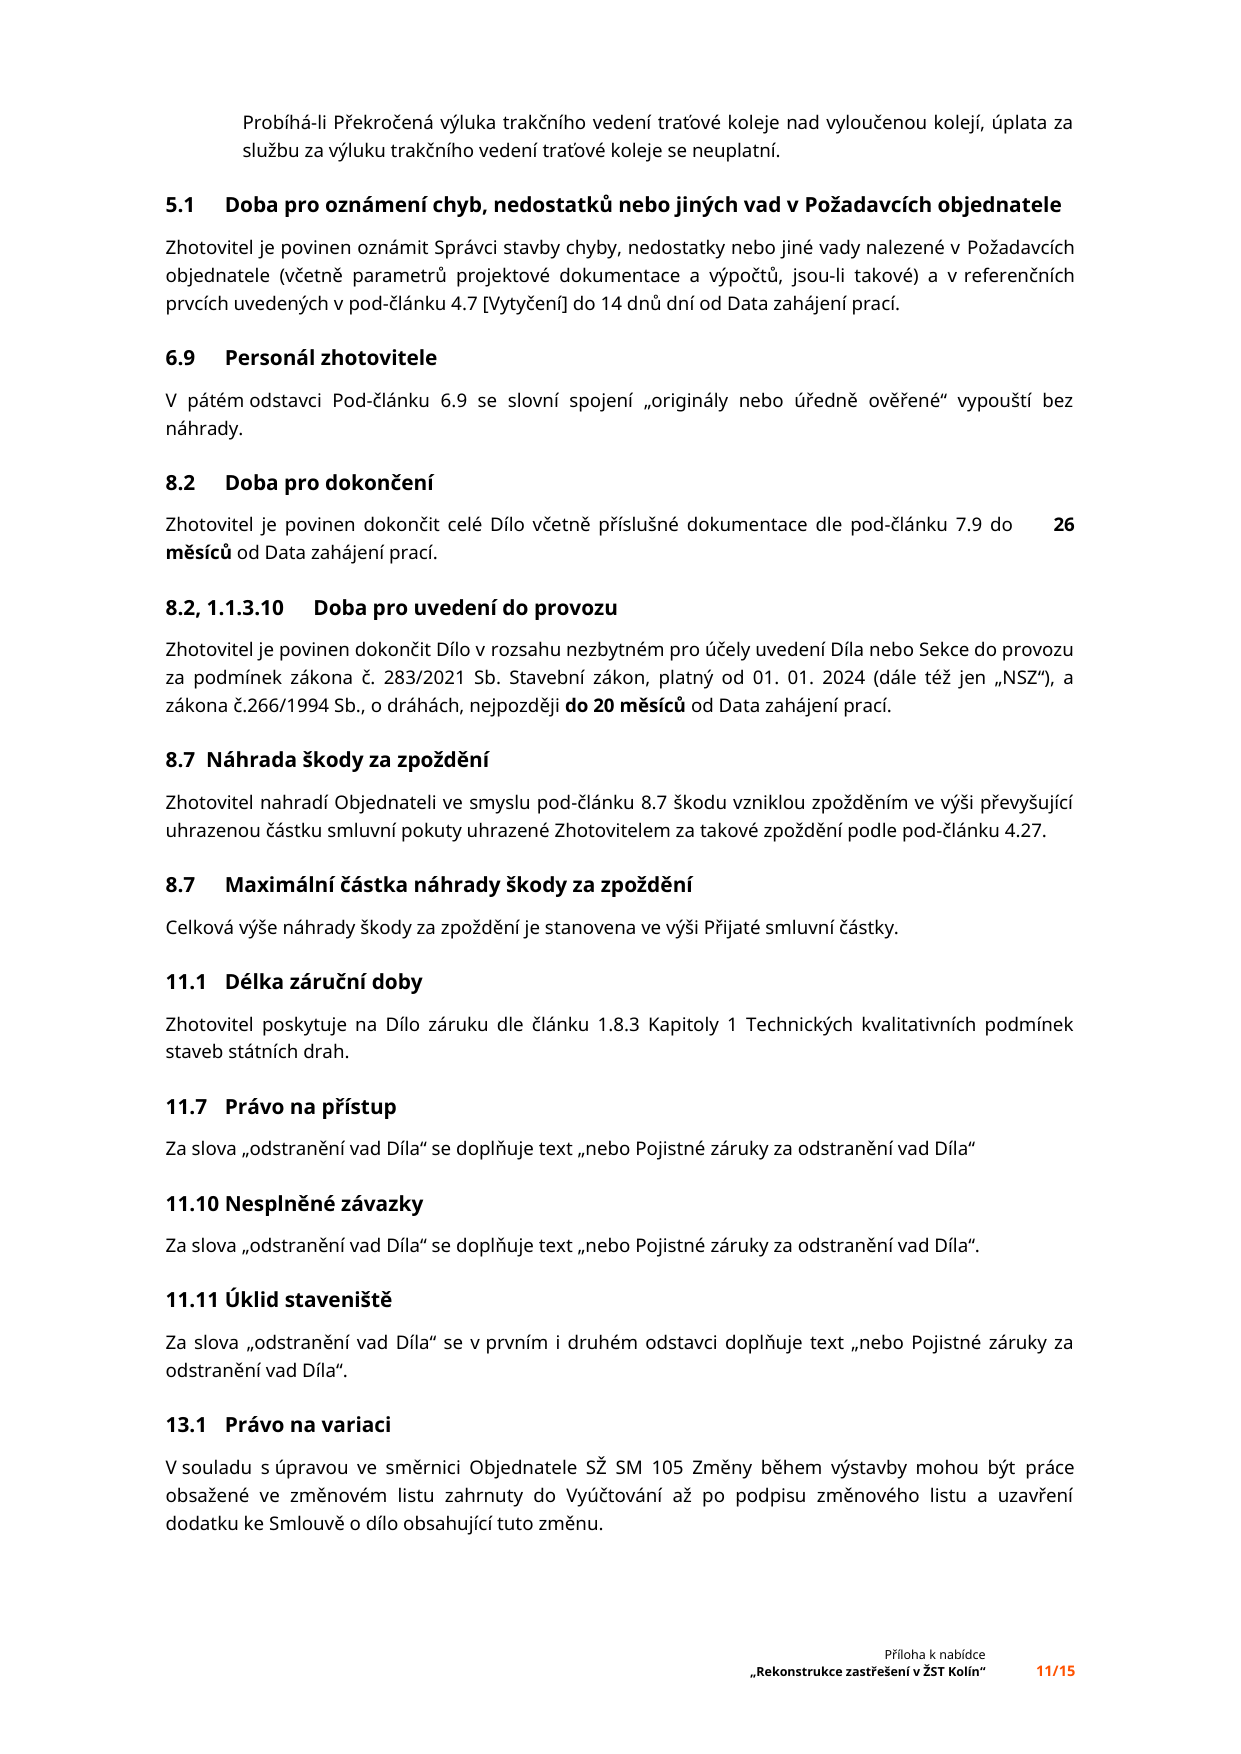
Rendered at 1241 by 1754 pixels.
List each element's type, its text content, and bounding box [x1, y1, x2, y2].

text Za slova „odstranění vad Díla“ se v prvním i druhém odstavci doplňuje text „nebo Pojistné záruky za odstranění vad Díla“. [165, 1329, 1075, 1383]
text 11.11 Úklid staveniště [165, 1285, 1075, 1314]
text 8.2 Doba pro dokončení [165, 468, 1075, 496]
text 13.1 Právo na variaci [165, 1410, 1075, 1439]
text Zhotovitel je povinen dokončit celé Dílo včetně příslušné dokumentace dle pod-článku 7.9 do 26 měsíců od Data zahájení prací. [165, 512, 1075, 565]
text 11.1 Délka záruční doby [165, 967, 1075, 996]
list V pátém odstavci Pod-článku 6.9 se slovní spojení „originály nebo úředně ověřené“ vypouští bez náhrady. [165, 387, 1075, 440]
text 8.7 Maximální částka náhrady škody za zpoždění [165, 870, 1075, 899]
text 5.1 Doba pro oznámení chyb, nedostatků nebo jiných vad v Požadavcích objednatele [165, 190, 1075, 219]
list Zhotovitel je povinen oznámit Správci stavby chyby, nedostatky nebo jiné vady nalezené v Požadavcích objednatele (včetně parametrů projektové dokumentace a výpočtů, jsou-li takové) a v referenčních prvcích uvedených v pod-článku 4.7 [Vytyčení] do 14 dnů dní od Data zahájení prací. [165, 234, 1075, 316]
text Zhotovitel nahradí Objednateli ve smyslu pod-článku 8.7 škodu vzniklou zpožděním ve výši převyšující uhrazenou částku smluvní pokuty uhrazené Zhotovitelem za takové zpoždění podle pod-článku 4.27. [165, 789, 1075, 843]
list Probíhá-li Překročená výluka trakčního vedení traťové koleje nad vyloučenou kolejí, úplata za službu za výluku trakčního vedení traťové koleje se neuplatní. [242, 109, 1075, 163]
text 11.7 Právo na přístup [165, 1092, 1075, 1120]
text Zhotovitel je povinen dokončit Dílo v rozsahu nezbytném pro účely uvedení Díla nebo Sekce do provozu za podmínek zákona č. 283/2021 Sb. Stavební zákon, platný od 01. 01. 2024 (dále též jen „NSZ“), a zákona č.266/1994 Sb., o dráhách, nejpozději do 20 měsíců od Data zahájení prací. [165, 636, 1075, 718]
text V souladu s úpravou ve směrnici Objednatele SŽ SM 105 Změny během výstavby mohou být práce obsažené ve změnovém listu zahrnuty do Vyúčtování až po podpisu změnového listu a uzavření dodatku ke Smlouvě o dílo obsahující tuto změnu. [165, 1454, 1075, 1536]
text 8.7 Náhrada škody za zpoždění [165, 746, 1075, 774]
text 8.2, 1.1.3.10 Doba pro uvedení do provozu [165, 593, 1075, 621]
text Za slova „odstranění vad Díla“ se doplňuje text „nebo Pojistné záruky za odstranění vad Díla“ [165, 1136, 1075, 1161]
text 6.9 Personál zhotovitele [165, 343, 1075, 372]
text Celková výše náhrady škody za zpoždění je stanovena ve výši Přijaté smluvní částky. [165, 914, 1075, 939]
text 11.10 Nesplněné závazky [165, 1189, 1075, 1217]
text Za slova „odstranění vad Díla“ se doplňuje text „nebo Pojistné záruky za odstranění vad Díla“. [165, 1232, 1075, 1258]
text Zhotovitel poskytuje na Dílo záruku dle článku 1.8.3 Kapitoly 1 Technických kvalitativních podmínek staveb státních drah. [165, 1011, 1075, 1064]
